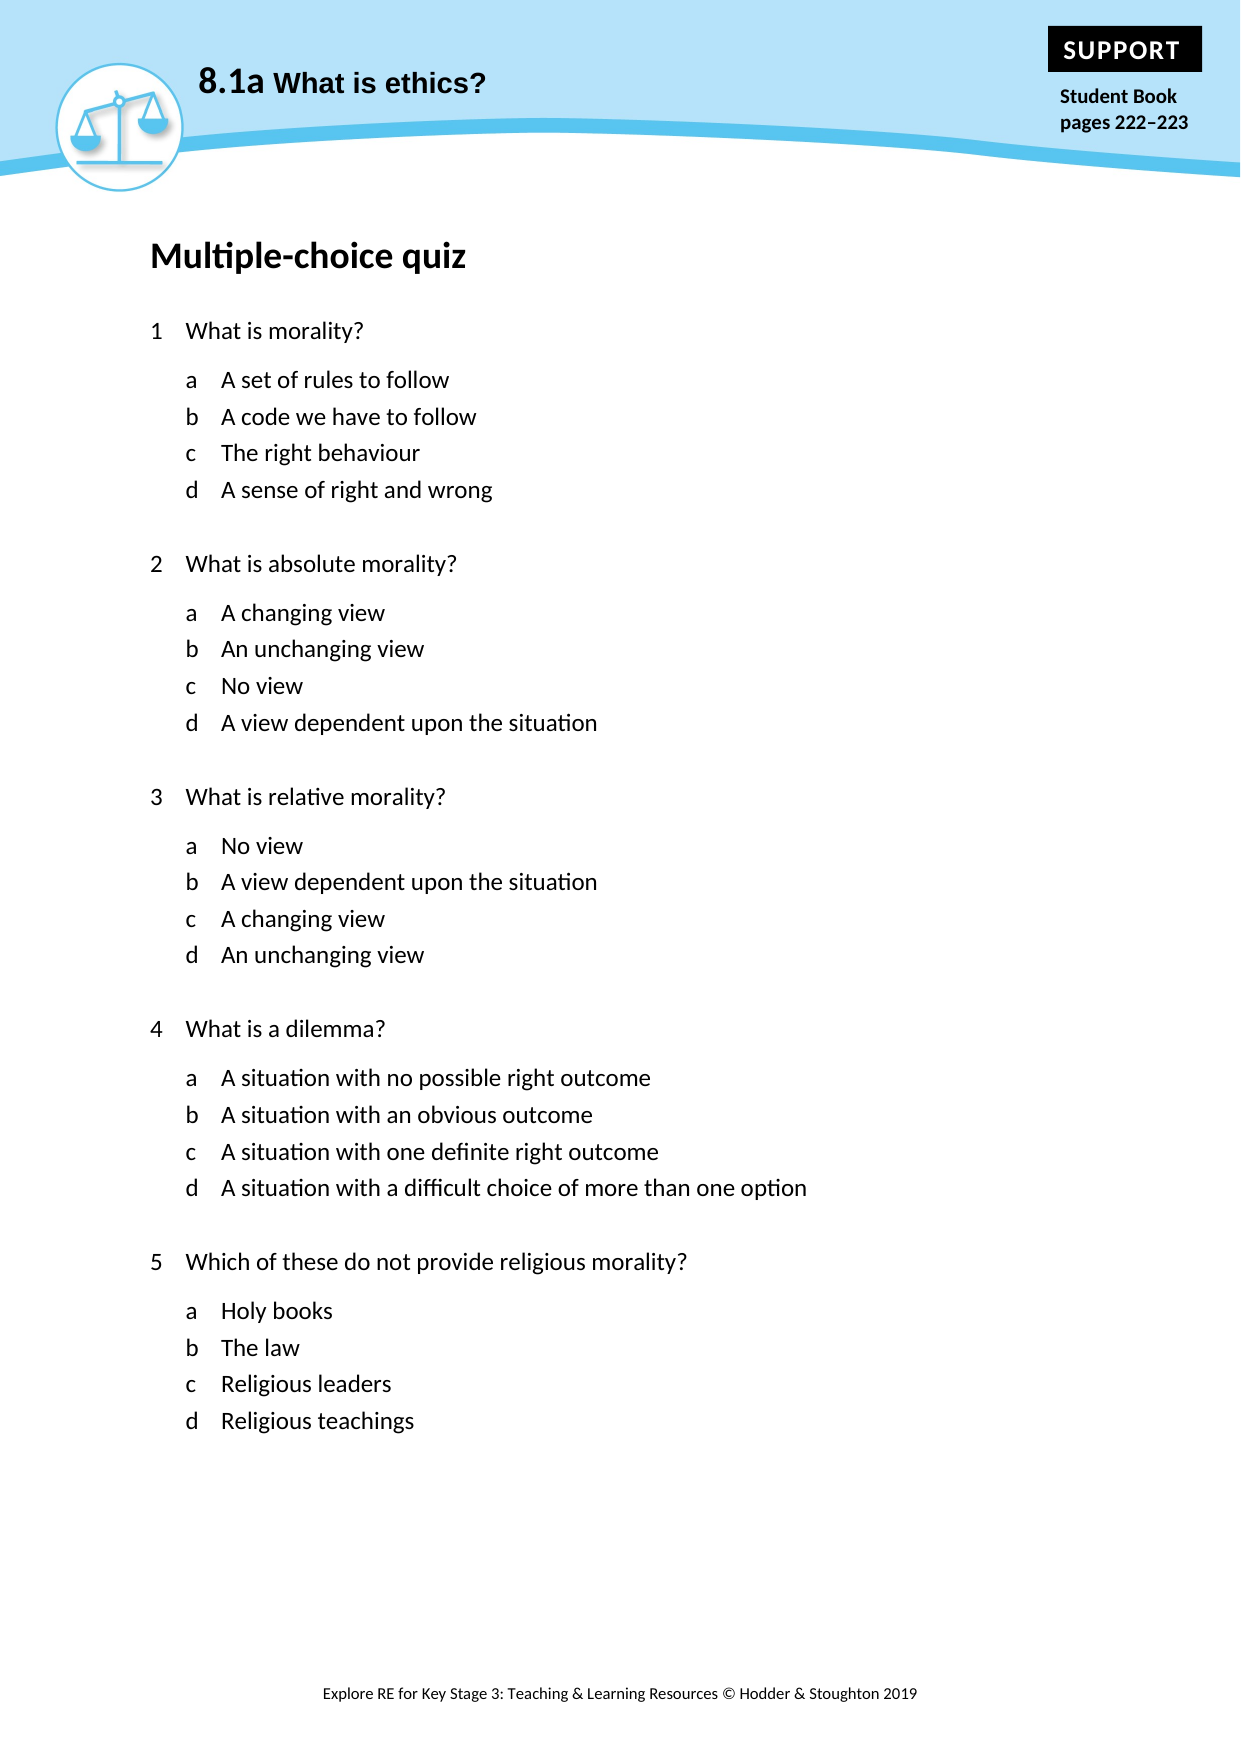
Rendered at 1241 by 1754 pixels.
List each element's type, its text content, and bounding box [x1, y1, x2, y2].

text d An unchanging view [185, 939, 1090, 970]
text b A view dependent upon the situation [185, 866, 1090, 897]
picture [0, 0, 1241, 224]
text b A code we have to follow [185, 401, 1090, 431]
text 4 What is a dilemma? [150, 1013, 1090, 1044]
text c No view [185, 670, 1090, 701]
text d A sense of right and wrong [185, 474, 1090, 504]
text c A changing view [185, 903, 1090, 933]
text d Religious teachings [185, 1405, 1090, 1436]
text c Religious leaders [185, 1368, 1090, 1399]
text c The right behaviour [185, 437, 1090, 468]
text a No view [185, 830, 1090, 860]
text 5 Which of these do not provide religious morality? [150, 1246, 1090, 1277]
text d A view dependent upon the situation [185, 707, 1090, 737]
subtitle Multiple-choice quiz [150, 232, 1090, 278]
text c A situation with one definite right outcome [185, 1136, 1090, 1166]
text a Holy books [185, 1295, 1090, 1326]
text b The law [185, 1332, 1090, 1362]
text 2 What is absolute morality? [150, 548, 1090, 578]
text b An unchanging view [185, 633, 1090, 664]
text 3 What is relative morality? [150, 781, 1090, 811]
text a A set of rules to follow [185, 364, 1090, 395]
text b A situation with an obvious outcome [185, 1099, 1090, 1130]
text 1 What is morality? [150, 315, 1090, 346]
text d A situation with a difficult choice of more than one option [185, 1172, 1090, 1203]
text a A situation with no possible right outcome [185, 1063, 1090, 1093]
text a A changing view [185, 597, 1090, 627]
